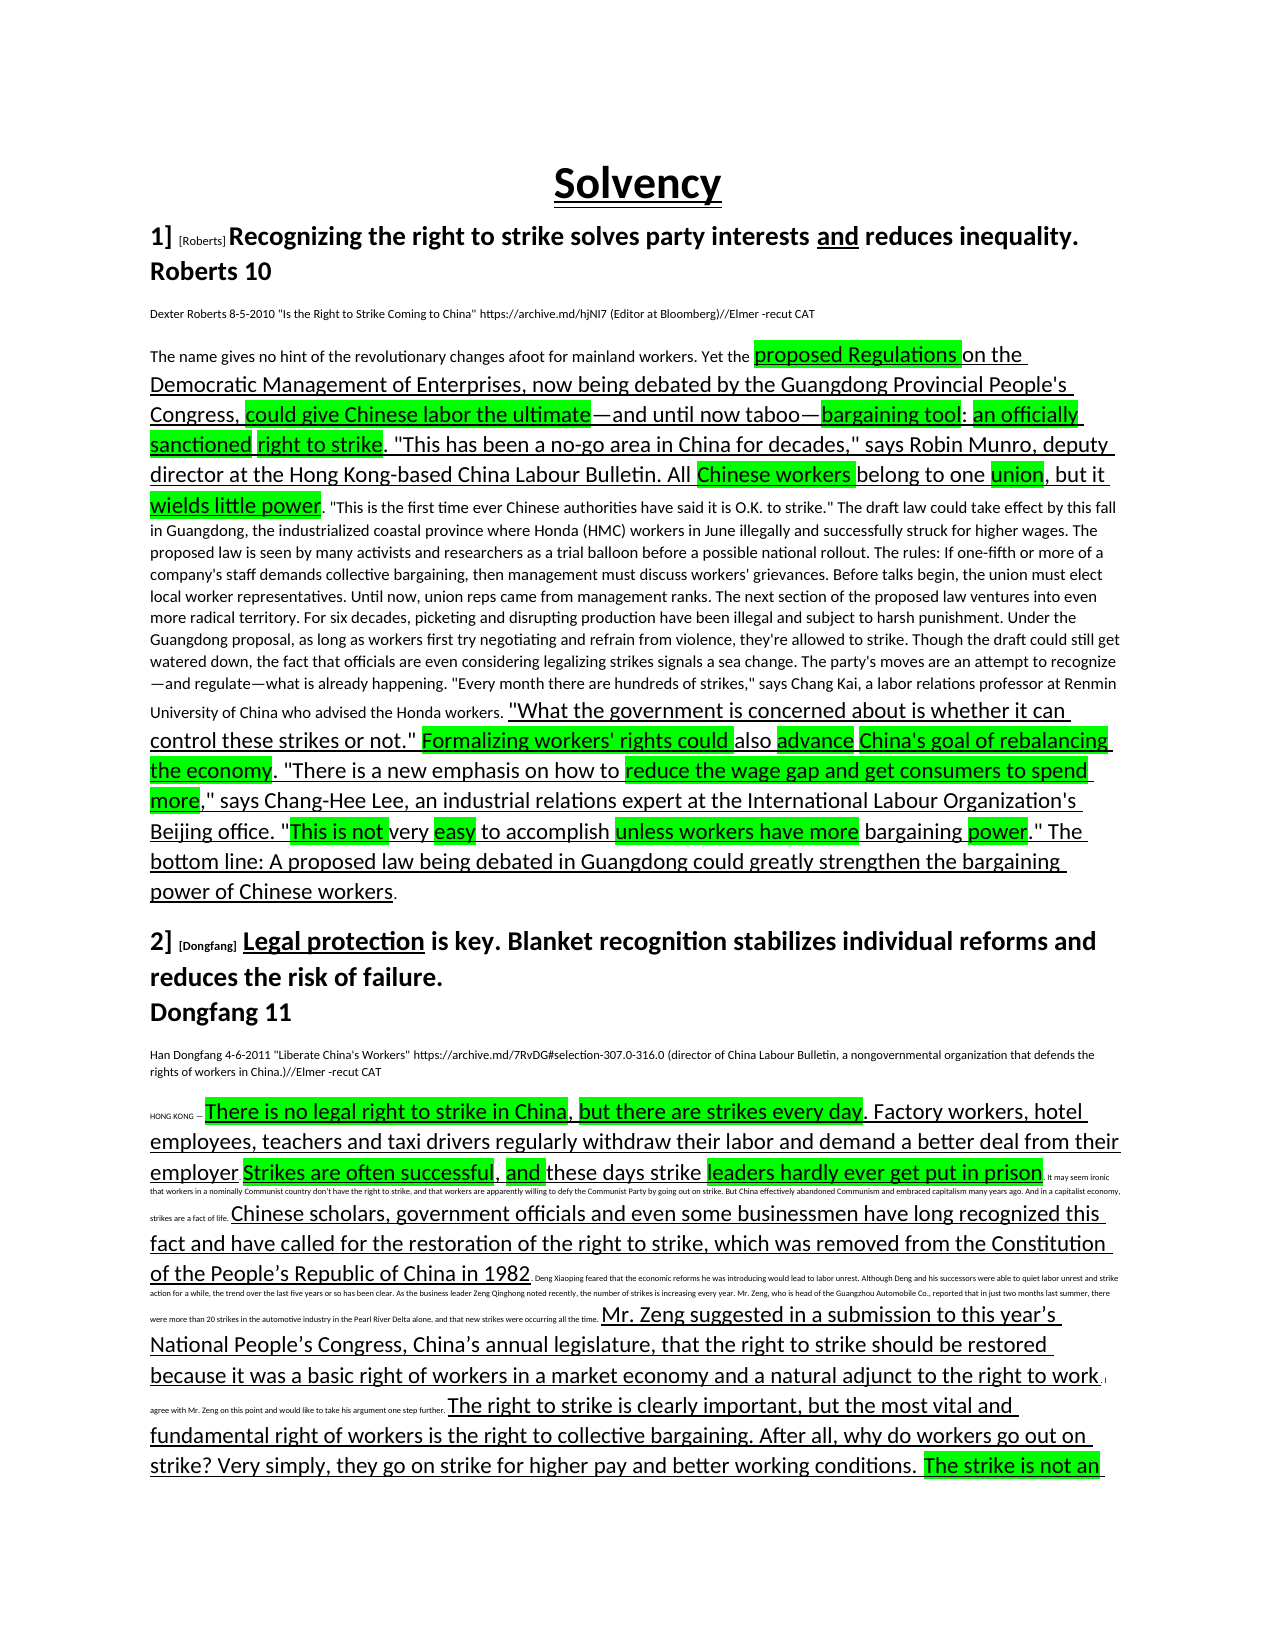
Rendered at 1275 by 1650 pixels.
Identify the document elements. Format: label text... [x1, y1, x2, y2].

text The name gives no hint of the revolutionary changes afoot for mainland workers. Yet the proposed Regulations on the Democratic Management of Enterprises, now being debated by the Guangdong Provincial People's Congress, could give Chinese labor the ultimate—and until now taboo—bargaining tool: an officially sanctioned right to strike. "This has been a no-go area in China for decades," says Robin Munro, deputy director at the Hong Kong-based China Labour Bulletin. All Chinese workers belong to one union, but it wields little power. "This is the first time ever Chinese authorities have said it is O.K. to strike." The draft law could take effect by this fall in Guangdong, the industrialized coastal province where Honda (HMC) workers in June illegally and successfully struck for higher wages. The proposed law is seen by many activists and researchers as a trial balloon before a possible national rollout. The rules: If one-fifth or more of a company's staff demands collective bargaining, then management must discuss workers' grievances. Before talks begin, the union must elect local worker representatives. Until now, union reps came from management ranks. The next section of the proposed law ventures into even more radical territory. For six decades, picketing and disrupting production have been illegal and subject to harsh punishment. Under the Guangdong proposal, as long as workers first try negotiating and refrain from violence, they're allowed to strike. Though the draft could still get watered down, the fact that officials are even considering legalizing strikes signals a sea change. The party's moves are an attempt to recognize—and regulate—what is already happening. "Every month there are hundreds of strikes," says Chang Kai, a labor relations professor at Renmin University of China who advised the Honda workers. "What the government is concerned about is whether it can control these strikes or not." Formalizing workers' rights could also advance China's goal of rebalancing the economy. "There is a new emphasis on how to reduce the wage gap and get consumers to spend more," says Chang-Hee Lee, an industrial relations expert at the International Labour Organization's Beijing office. "This is not very easy to accomplish unless workers have more bargaining power." The bottom line: A proposed law being debated in Guangdong could greatly strengthen the bargaining power of Chinese workers. [150, 340, 1125, 905]
text Dexter Roberts 8-5-2010 "Is the Right to Strike Coming to China" https://archive.md/hjNI7 (Editor at Bloomberg)//Elmer -recut CAT [150, 307, 1125, 322]
subtitle 2] [Dongfang] Legal protection is key. Blanket recognition stabilizes individual reforms and reduces the risk of failure. [150, 924, 1125, 993]
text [150, 1097, 1125, 1479]
text Dongfang 11 [150, 995, 1125, 1028]
text Han Dongfang 4-6-2011 "Liberate China's Workers" https://archive.md/7RvDG#selection-307.0-316.0 (director of China Labour Bulletin, a nongovernmental organization that defends the rights of workers in China.)//Elmer -recut CAT [150, 1048, 1125, 1079]
text Roberts 10 [150, 254, 1125, 287]
subtitle 1] [Roberts] Recognizing the right to strike solves party interests and reduces inequality. [150, 219, 1125, 252]
subtitle Solvency [150, 154, 1125, 210]
